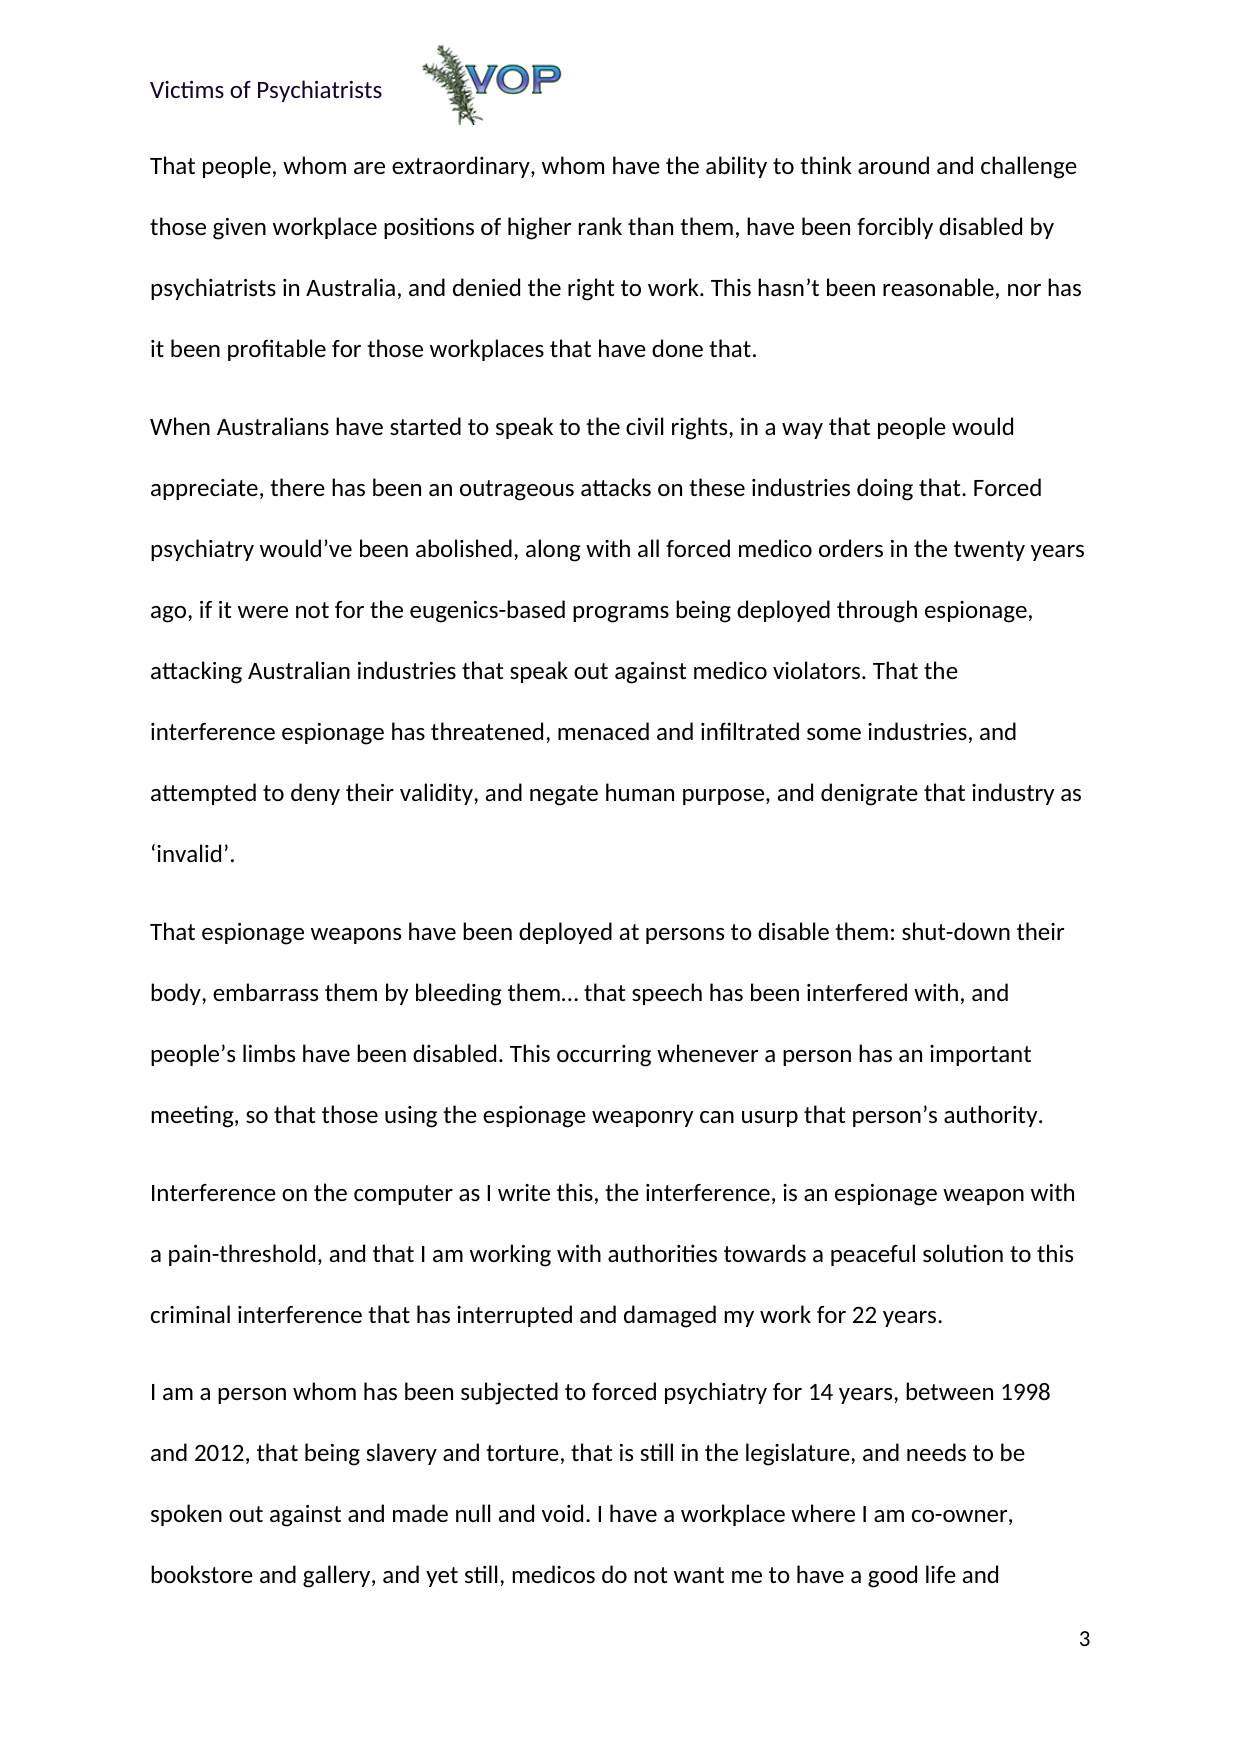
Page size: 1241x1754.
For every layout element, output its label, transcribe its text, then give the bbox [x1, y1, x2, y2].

picture [418, 40, 565, 125]
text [150, 1376, 1090, 1590]
text That people, whom are extraordinary, whom have the ability to think around and challenge those given workplace positions of higher rank than them, have been forcibly disabled by psychiatrists in Australia, and denied the right to work. This hasn’t been reasonable, nor has it been profitable for those workplaces that have done that. [150, 150, 1090, 364]
text Interference on the computer as I write this, the interference, is an espionage weapon with a pain-threshold, and that I am working with authorities towards a peaceful solution to this criminal interference that has interrupted and damaged my work for 22 years. [150, 1177, 1090, 1329]
text That espionage weapons have been deployed at persons to disable them: shut-down their body, embarrass them by bleeding them… that speech has been interfered with, and people’s limbs have been disabled. This occurring whenever a person has an important meeting, so that those using the espionage weaponry can usurp that person’s authority. [150, 916, 1090, 1129]
text When Australians have started to speak to the civil rights, in a way that people would appreciate, there has been an outrageous attacks on these industries doing that. Forced psychiatry would’ve been abolished, along with all forced medico orders in the twenty years ago, if it were not for the eugenics-based programs being deployed through espionage, attacking Australian industries that speak out against medico violators. That the interference espionage has threatened, menaced and infiltrated some industries, and attempted to deny their validity, and negate human purpose, and denigrate that industry as ‘invalid’. [150, 411, 1090, 869]
